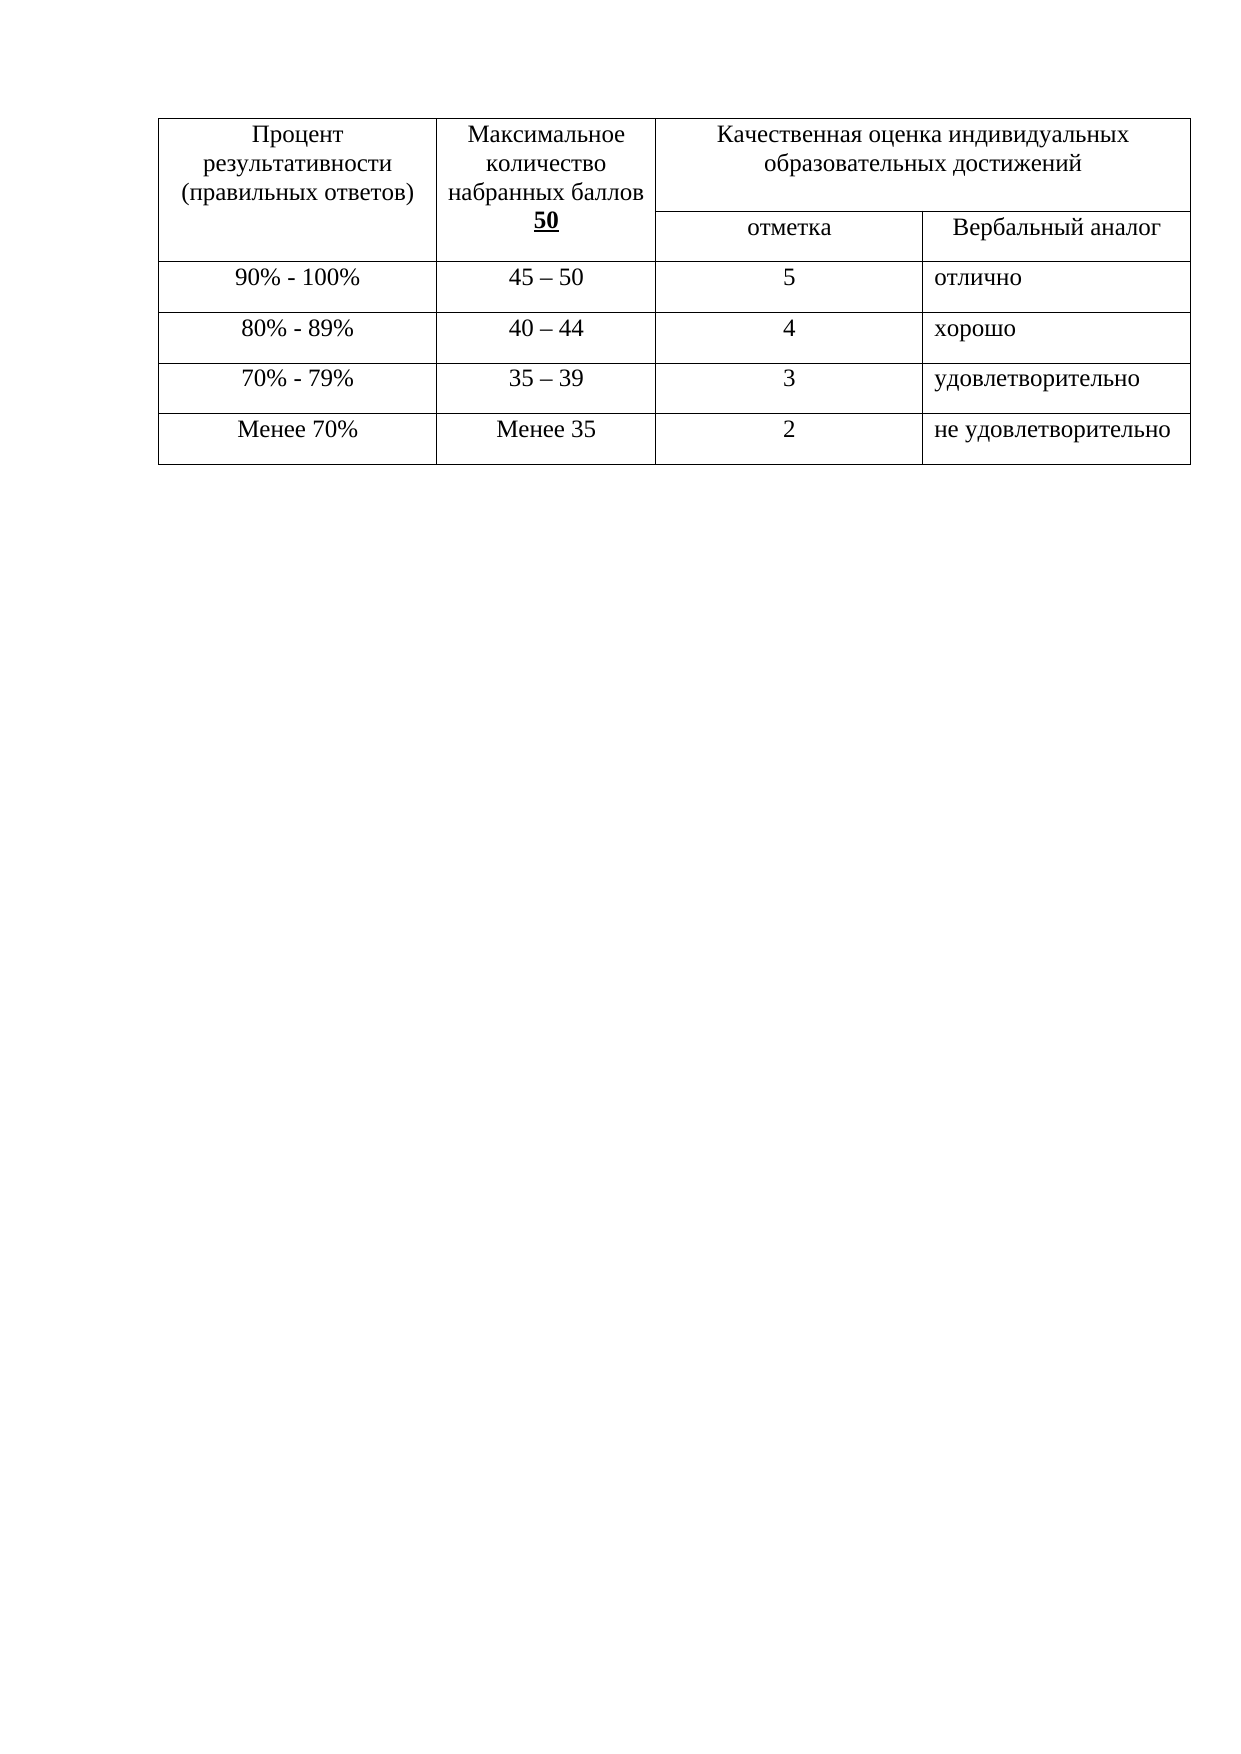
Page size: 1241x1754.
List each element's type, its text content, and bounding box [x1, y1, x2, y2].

table_cell Вербальный аналог [923, 212, 1190, 261]
table_cell 45 – 50 [437, 262, 655, 312]
table_cell отлично [923, 262, 1190, 312]
table_cell не удовлетворительно [923, 414, 1190, 464]
table_cell 3 [656, 364, 922, 413]
table_cell 90% - 100% [159, 262, 436, 312]
table_cell 35 – 39 [437, 364, 655, 413]
table_cell 4 [656, 313, 922, 362]
table_cell отметка [656, 212, 922, 261]
table_header Процент результативности (правильных ответов) [159, 119, 436, 261]
table_header Качественная оценка индивидуальных образовательных достижений [656, 119, 1190, 211]
table_cell хорошо [923, 313, 1190, 362]
table_cell 80% - 89% [159, 313, 436, 362]
table_cell 40 – 44 [437, 313, 655, 362]
table_cell 70% - 79% [159, 364, 436, 413]
table_cell Менее 70% [159, 414, 436, 464]
table_cell удовлетворительно [923, 364, 1190, 413]
table_cell Менее 35 [437, 414, 655, 464]
table_header Максимальное количество набранных баллов 50 [437, 119, 655, 261]
table_cell 5 [656, 262, 922, 312]
table_cell 2 [656, 414, 922, 464]
